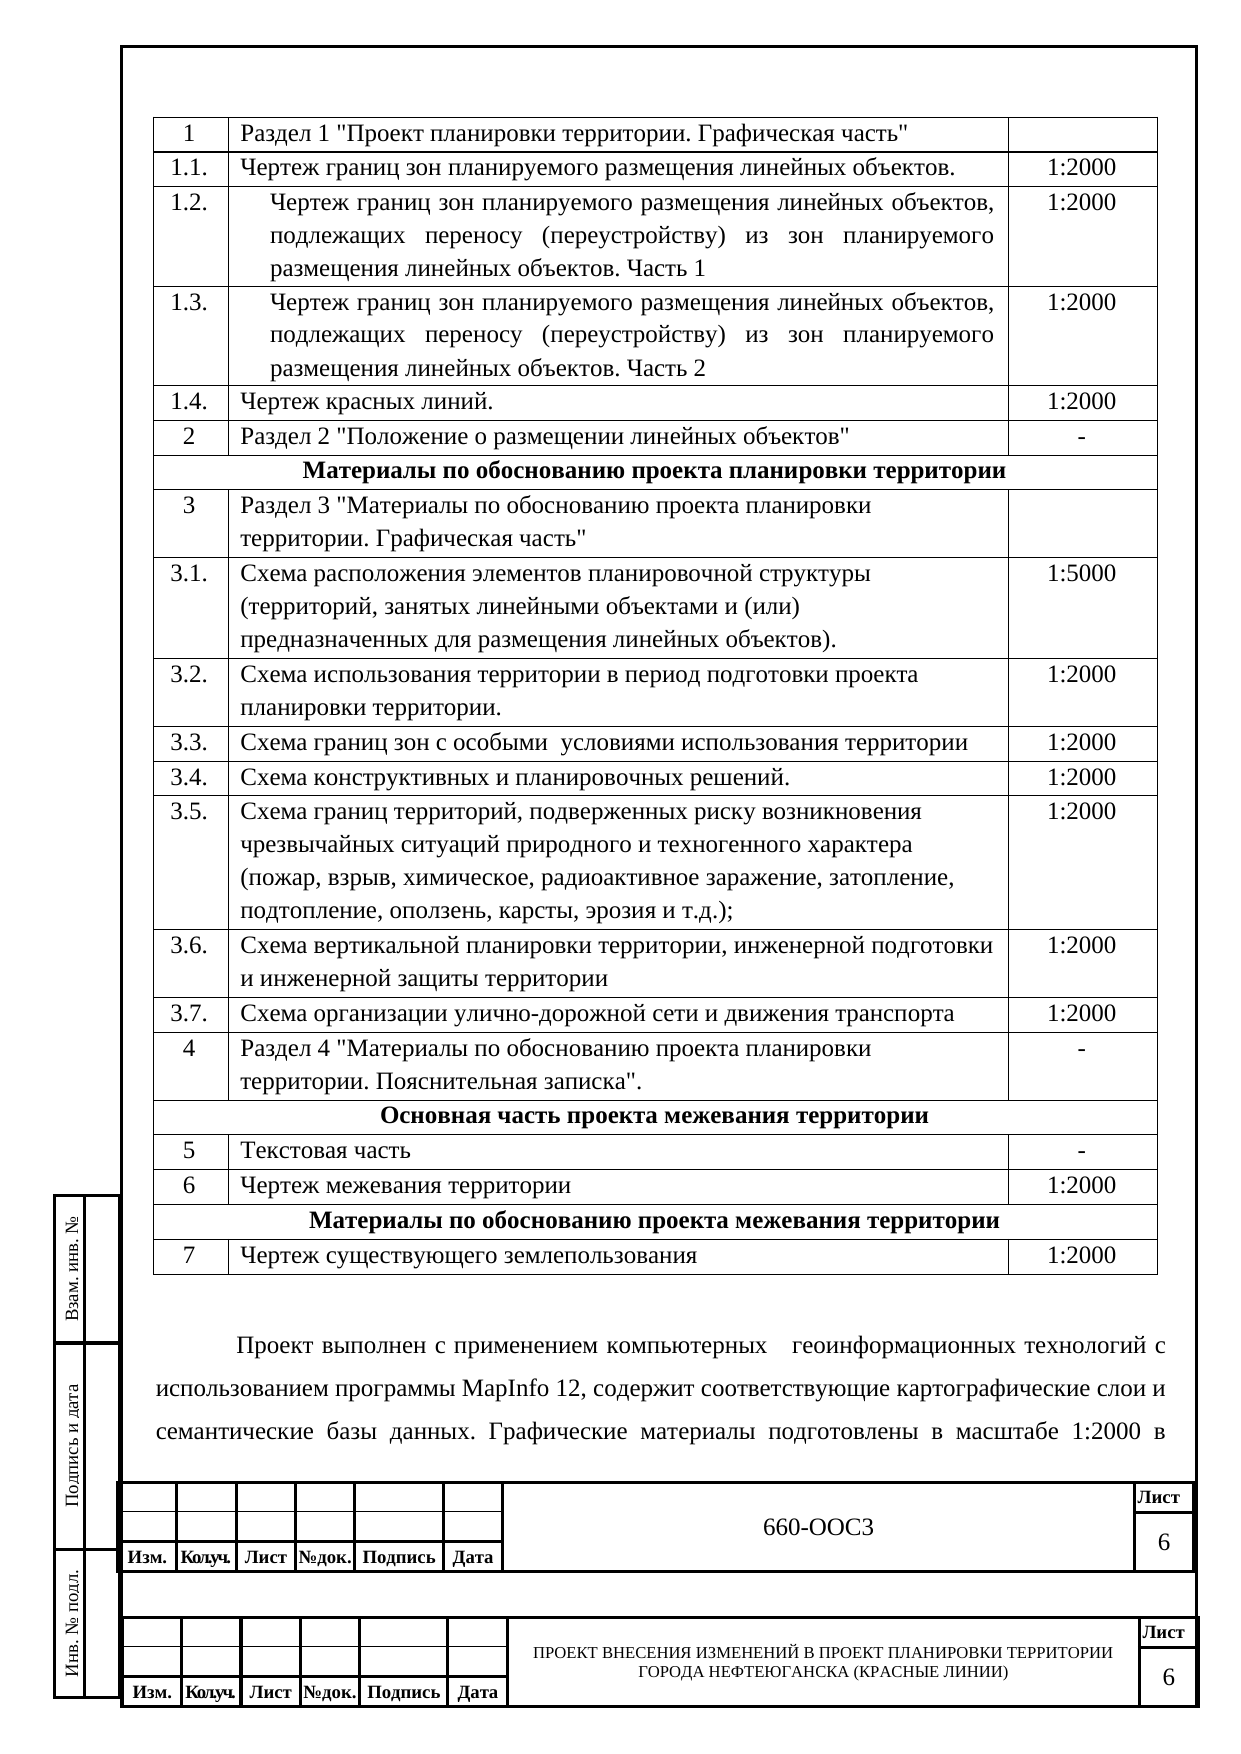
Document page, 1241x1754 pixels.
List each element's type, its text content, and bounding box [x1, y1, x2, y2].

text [156, 1330, 1167, 1445]
table_cell Схема организации улично-дорожной сети и движения транспорта [229, 998, 1008, 1032]
table_cell 1:2000 [1009, 1170, 1157, 1204]
table_cell [1009, 118, 1157, 151]
table_cell Чертеж красных линий. [229, 386, 1008, 420]
table_cell 4 [154, 1033, 228, 1099]
table_cell 3 [154, 490, 228, 557]
table_cell 1.4. [154, 386, 228, 420]
table_cell - [1009, 1033, 1157, 1099]
table_cell 7 [154, 1240, 228, 1273]
table_cell Чертеж существующего землепользования [229, 1240, 1008, 1273]
table_cell 1 [154, 118, 228, 151]
table_cell Раздел 1 "Проект планировки территории. Графическая часть" [229, 118, 1008, 151]
table_cell 3.5. [154, 796, 228, 929]
table_cell 1.1. [154, 153, 228, 186]
table_cell 1:2000 [1009, 727, 1157, 761]
table_cell Схема вертикальной планировки территории, инженерной подготовки и инженерной защиты территории [229, 930, 1008, 997]
table_cell Основная часть проекта межевания территории [154, 1101, 1157, 1134]
table_cell Чертеж границ зон планируемого размещения линейных объектов. [229, 153, 1008, 186]
table_cell Схема конструктивных и планировочных решений. [229, 762, 1008, 795]
table_cell 1:2000 [1009, 386, 1157, 420]
table_cell [1009, 490, 1157, 557]
table_cell 6 [154, 1170, 228, 1204]
table_cell 1:2000 [1009, 998, 1157, 1032]
table_cell Раздел 3 "Материалы по обоснованию проекта планировки территории. Графическая часть" [229, 490, 1008, 557]
table_cell 1:2000 [1009, 930, 1157, 997]
table_cell Чертеж границ зон планируемого размещения линейных объектов, подлежащих переносу (переустройству) из зон планируемого размещения линейных объектов. Часть 1 [229, 187, 1008, 286]
table_cell 1:2000 [1009, 659, 1157, 726]
table_cell Схема использования территории в период подготовки проекта планировки территории. [229, 659, 1008, 726]
table_cell Материалы по обоснованию проекта межевания территории [154, 1205, 1157, 1239]
table_cell 1:2000 [1009, 1240, 1157, 1273]
table_cell 3.2. [154, 659, 228, 726]
table_cell - [1009, 1135, 1157, 1169]
table_cell 1:2000 [1009, 762, 1157, 795]
table_cell Материалы по обоснованию проекта планировки территории [154, 456, 1157, 489]
table_cell Чертеж межевания территории [229, 1170, 1008, 1204]
table_cell 2 [154, 421, 228, 454]
table_cell 3.6. [154, 930, 228, 997]
table_cell 3.4. [154, 762, 228, 795]
table_cell Схема расположения элементов планировочной структуры (территорий, занятых линейными объектами и (или) предназначенных для размещения линейных объектов). [229, 558, 1008, 658]
table_cell Схема границ зон с особыми условиями использования территории [229, 727, 1008, 761]
table_cell 1:2000 [1009, 796, 1157, 929]
table_cell Схема границ территорий, подверженных риску возникновения чрезвычайных ситуаций природного и техногенного характера (пожар, взрыв, химическое, радиоактивное заражение, затопление, подтопление, оползень, карсты, эрозия и т.д.); [229, 796, 1008, 929]
table_cell Чертеж границ зон планируемого размещения линейных объектов, подлежащих переносу (переустройству) из зон планируемого размещения линейных объектов. Часть 2 [229, 287, 1008, 385]
table_cell 1:5000 [1009, 558, 1157, 658]
table_cell - [1009, 421, 1157, 454]
table_cell 1.3. [154, 287, 228, 385]
table_cell 1:2000 [1009, 153, 1157, 186]
table_cell 1:2000 [1009, 187, 1157, 286]
table_cell 1:2000 [1009, 287, 1157, 385]
table_cell 3.3. [154, 727, 228, 761]
table_cell 3.7. [154, 998, 228, 1032]
table_cell 1.2. [154, 187, 228, 286]
table_cell Раздел 2 "Положение о размещении линейных объектов" [229, 421, 1008, 454]
table_cell 5 [154, 1135, 228, 1169]
table_cell Текстовая часть [229, 1135, 1008, 1169]
table_cell 3.1. [154, 558, 228, 658]
table_cell Раздел 4 "Материалы по обоснованию проекта планировки территории. Пояснительная записка". [229, 1033, 1008, 1099]
